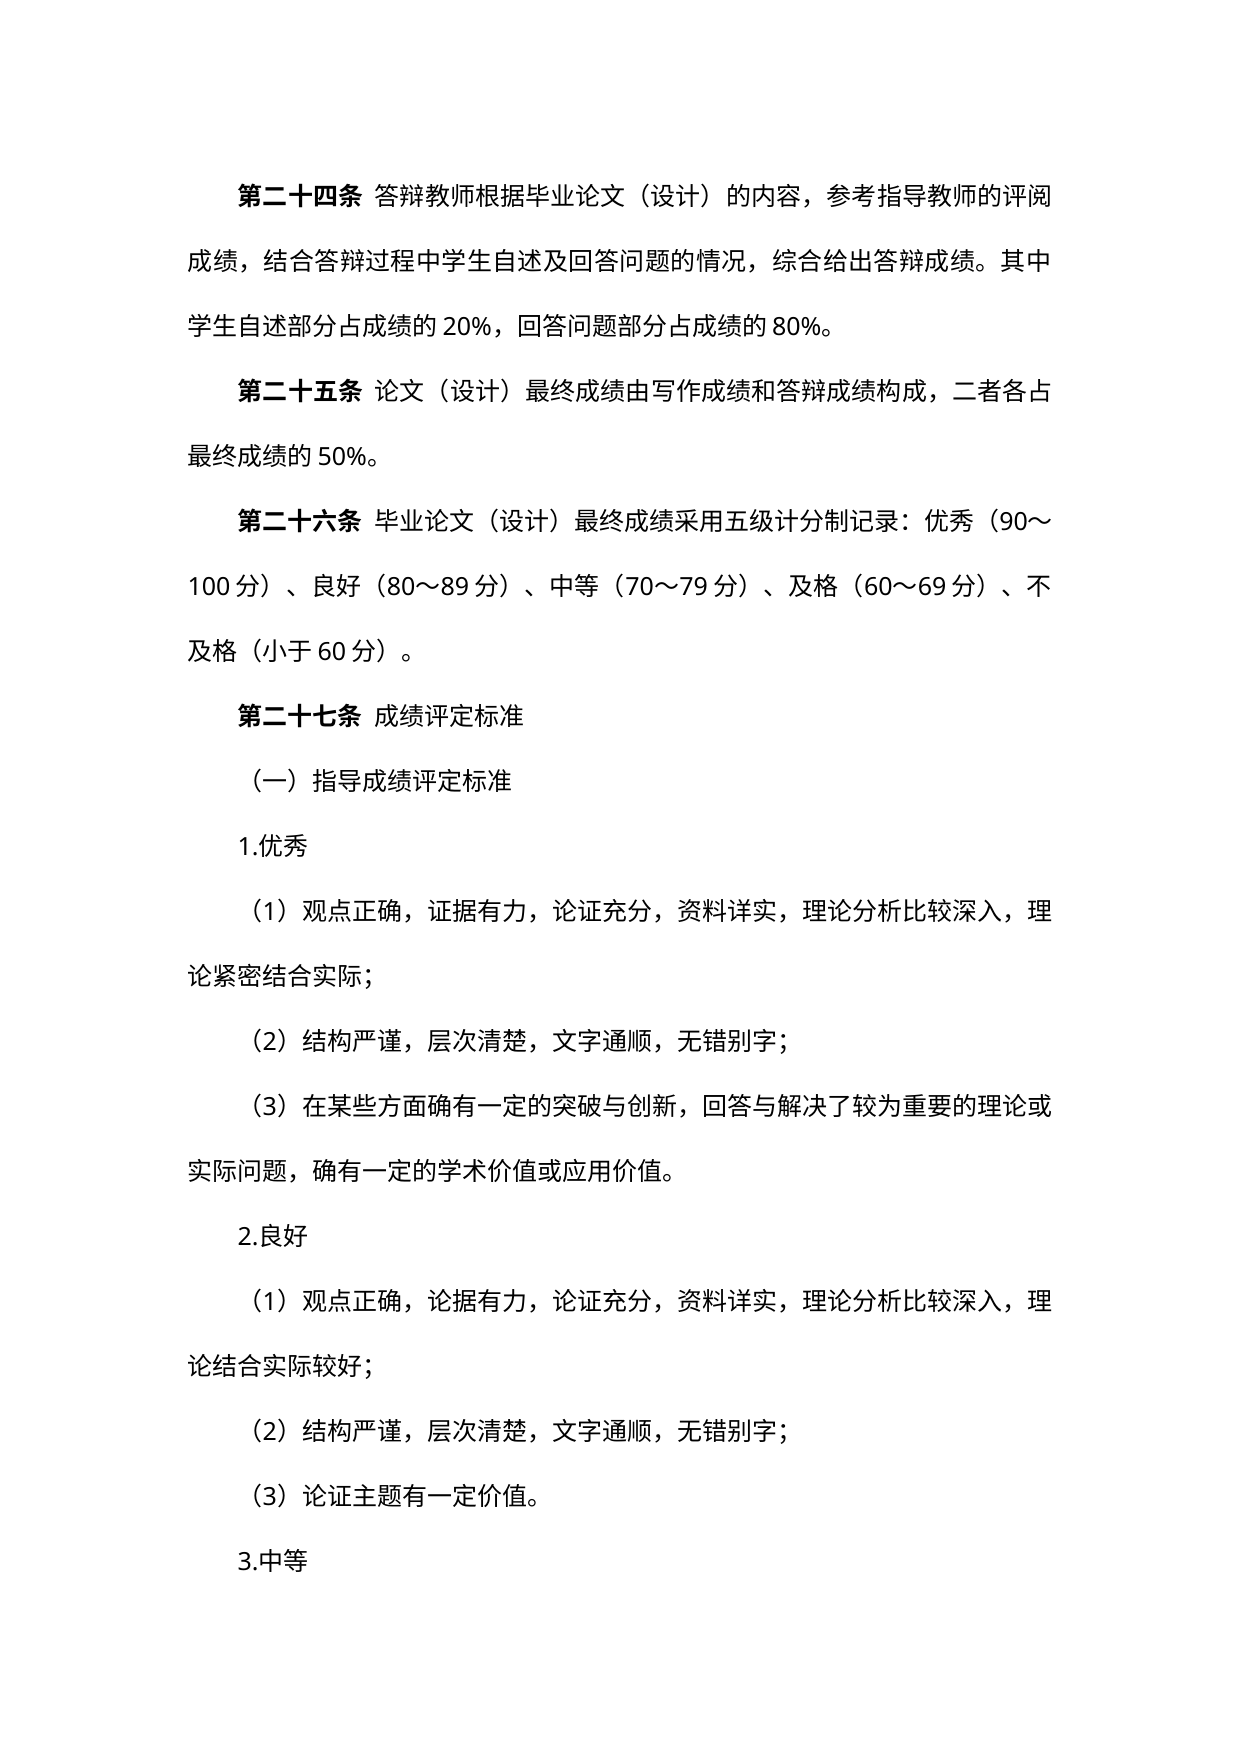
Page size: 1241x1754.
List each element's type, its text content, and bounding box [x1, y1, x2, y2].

text （1）观点正确，证据有力，论证充分，资料详实，理论分析比较深入，理论紧密结合实际； [187, 877, 1053, 1007]
text （3）论证主题有一定价值。 [187, 1462, 1053, 1527]
text 第二十五条 论文（设计）最终成绩由写作成绩和答辩成绩构成，二者各占最终成绩的50%。 [187, 357, 1053, 487]
text 3.中等 [187, 1527, 1053, 1592]
text （2）结构严谨，层次清楚，文字通顺，无错别字； [187, 1397, 1053, 1462]
text （2）结构严谨，层次清楚，文字通顺，无错别字； [187, 1007, 1053, 1072]
text （3）在某些方面确有一定的突破与创新，回答与解决了较为重要的理论或实际问题，确有一定的学术价值或应用价值。 [187, 1072, 1053, 1202]
text （一）指导成绩评定标准 [187, 747, 1053, 812]
text 2.良好 [187, 1202, 1053, 1267]
text 第二十七条 成绩评定标准 [187, 682, 1053, 747]
text 1.优秀 [187, 812, 1053, 877]
text 第二十六条 毕业论文（设计）最终成绩采用五级计分制记录：优秀（90～100分）、良好（80～89分）、中等（70～79分）、及格（60～69分）、不及格（小于60分）。 [187, 487, 1053, 682]
text 第二十四条 答辩教师根据毕业论文（设计）的内容，参考指导教师的评阅成绩，结合答辩过程中学生自述及回答问题的情况，综合给出答辩成绩。其中学生自述部分占成绩的20%，回答问题部分占成绩的80%。 [187, 162, 1053, 357]
text （1）观点正确，论据有力，论证充分，资料详实，理论分析比较深入，理论结合实际较好； [187, 1267, 1053, 1397]
